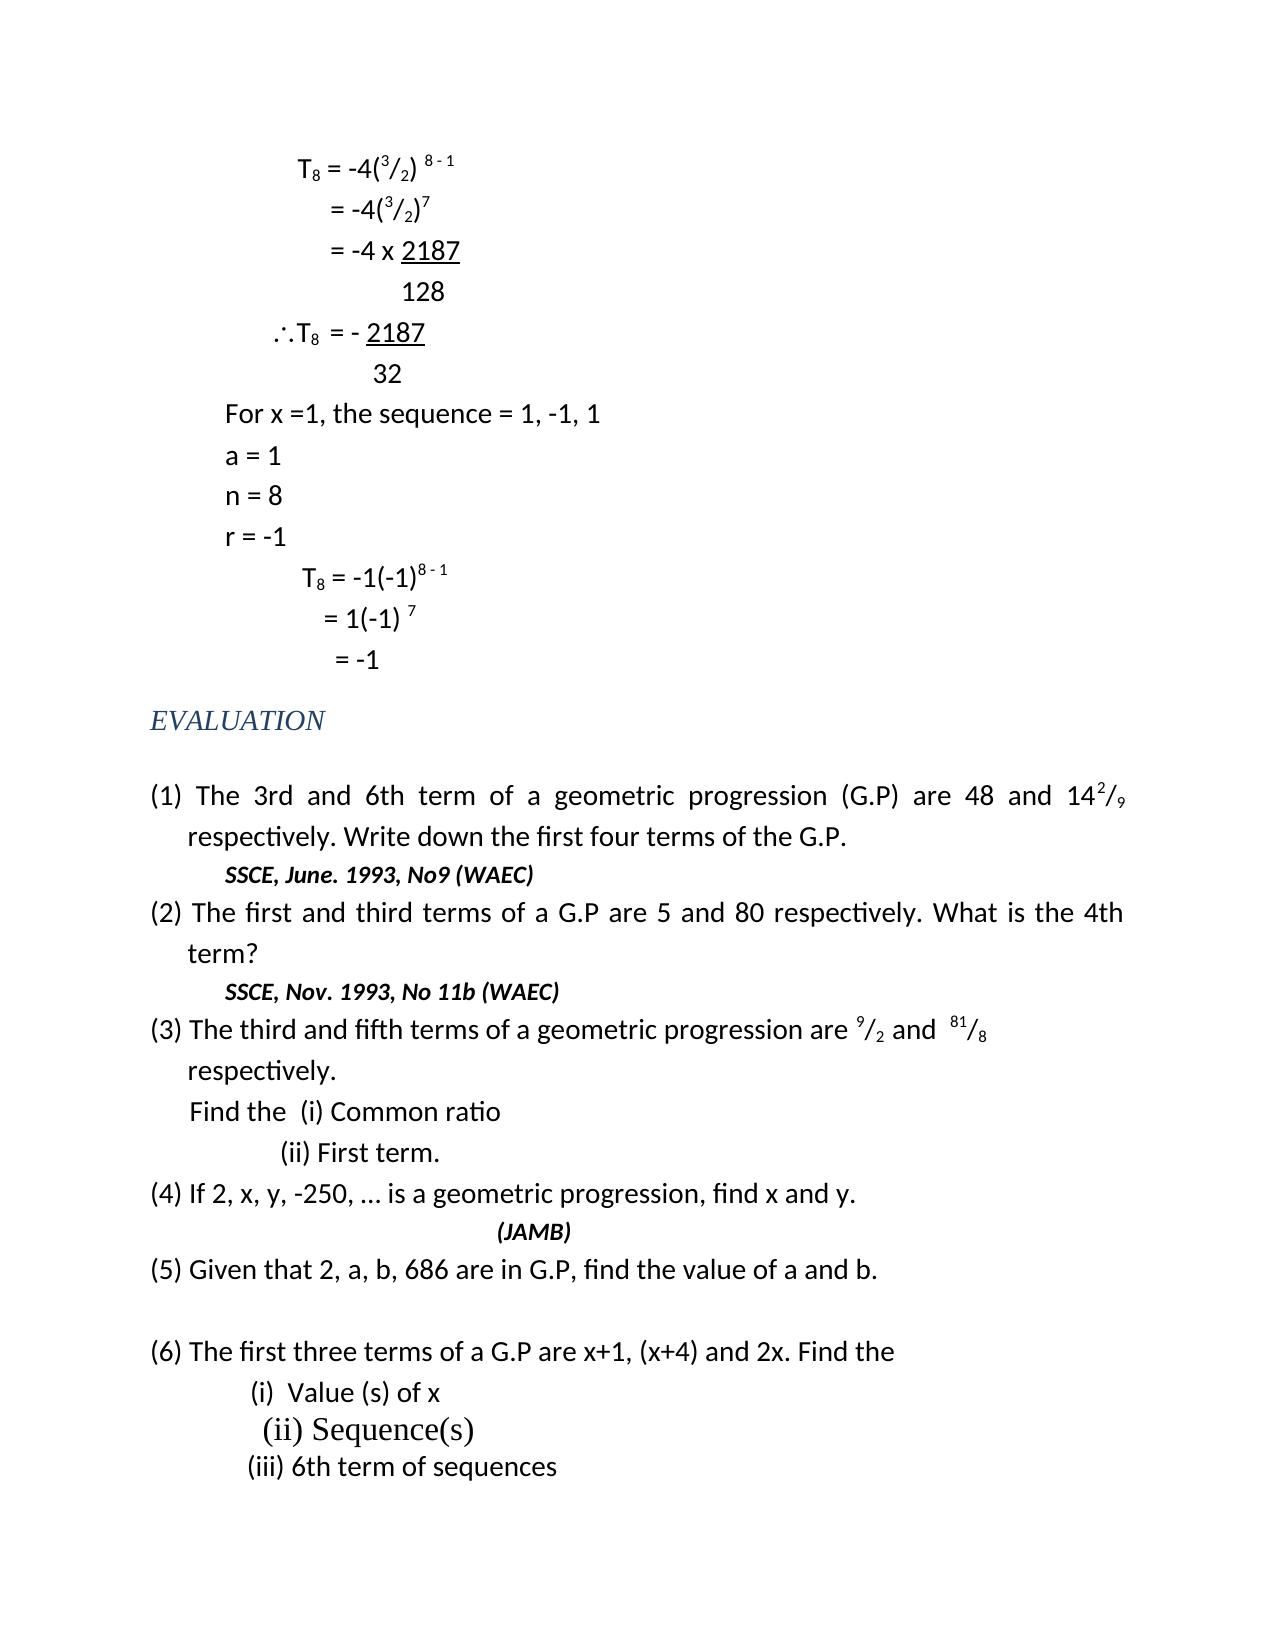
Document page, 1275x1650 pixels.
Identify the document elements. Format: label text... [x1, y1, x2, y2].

text Find the (i) Common ratio [150, 1093, 1125, 1129]
text = -1 [262, 641, 1125, 677]
text a = 1 [150, 437, 1125, 472]
text 32 [262, 355, 1125, 390]
text = -4(3/2)7 [150, 191, 1125, 227]
text SSCE, Nov. 1993, No 11b (WAEC) [150, 976, 1125, 1007]
text For x =1, the sequence = 1, -1, 1 [150, 396, 1125, 431]
text = 1(-1) 7 [262, 600, 1125, 636]
text (iii) 6th term of sequences [187, 1448, 1125, 1483]
text T8 = -1(-1)8 - 1 [262, 559, 1125, 595]
text (3) The third and fifth terms of a geometric progression are 9/2 and 81/8 respectively. [150, 1011, 1125, 1088]
text T8 = -4(3/2) 8 - 1 [150, 150, 1125, 186]
text (5) Given that 2, a, b, 686 are in G.P, find the value of a and b. [150, 1251, 1125, 1287]
text n = 8 [150, 477, 1125, 513]
text (2) The first and third terms of a G.P are 5 and 80 respectively. What is the 4th term? [150, 894, 1125, 971]
subtitle EVALUATION [150, 703, 1125, 737]
text (6) The first three terms of a G.P are x+1, (x+4) and 2x. Find the [150, 1333, 1125, 1368]
text (JAMB) [150, 1216, 1125, 1246]
text (1) The 3rd and 6th term of a geometric progression (G.P) are 48 and 142/9 respectively. Write down the first four terms of the G.P. [150, 777, 1125, 854]
text (4) If 2, x, y, -250, … is a geometric progression, find x and y. [150, 1175, 1125, 1211]
text 128 [262, 273, 1125, 308]
text SSCE, June. 1993, No9 (WAEC) [150, 859, 1125, 890]
text (ii) First term. [150, 1134, 1125, 1170]
text r = -1 [150, 518, 1125, 554]
text (ii) Sequence(s) [187, 1409, 1125, 1448]
text T8 = - 2187 [150, 314, 1125, 349]
list Value (s) of x [250, 1374, 1125, 1409]
text = -4 x 2187 [150, 232, 1125, 267]
